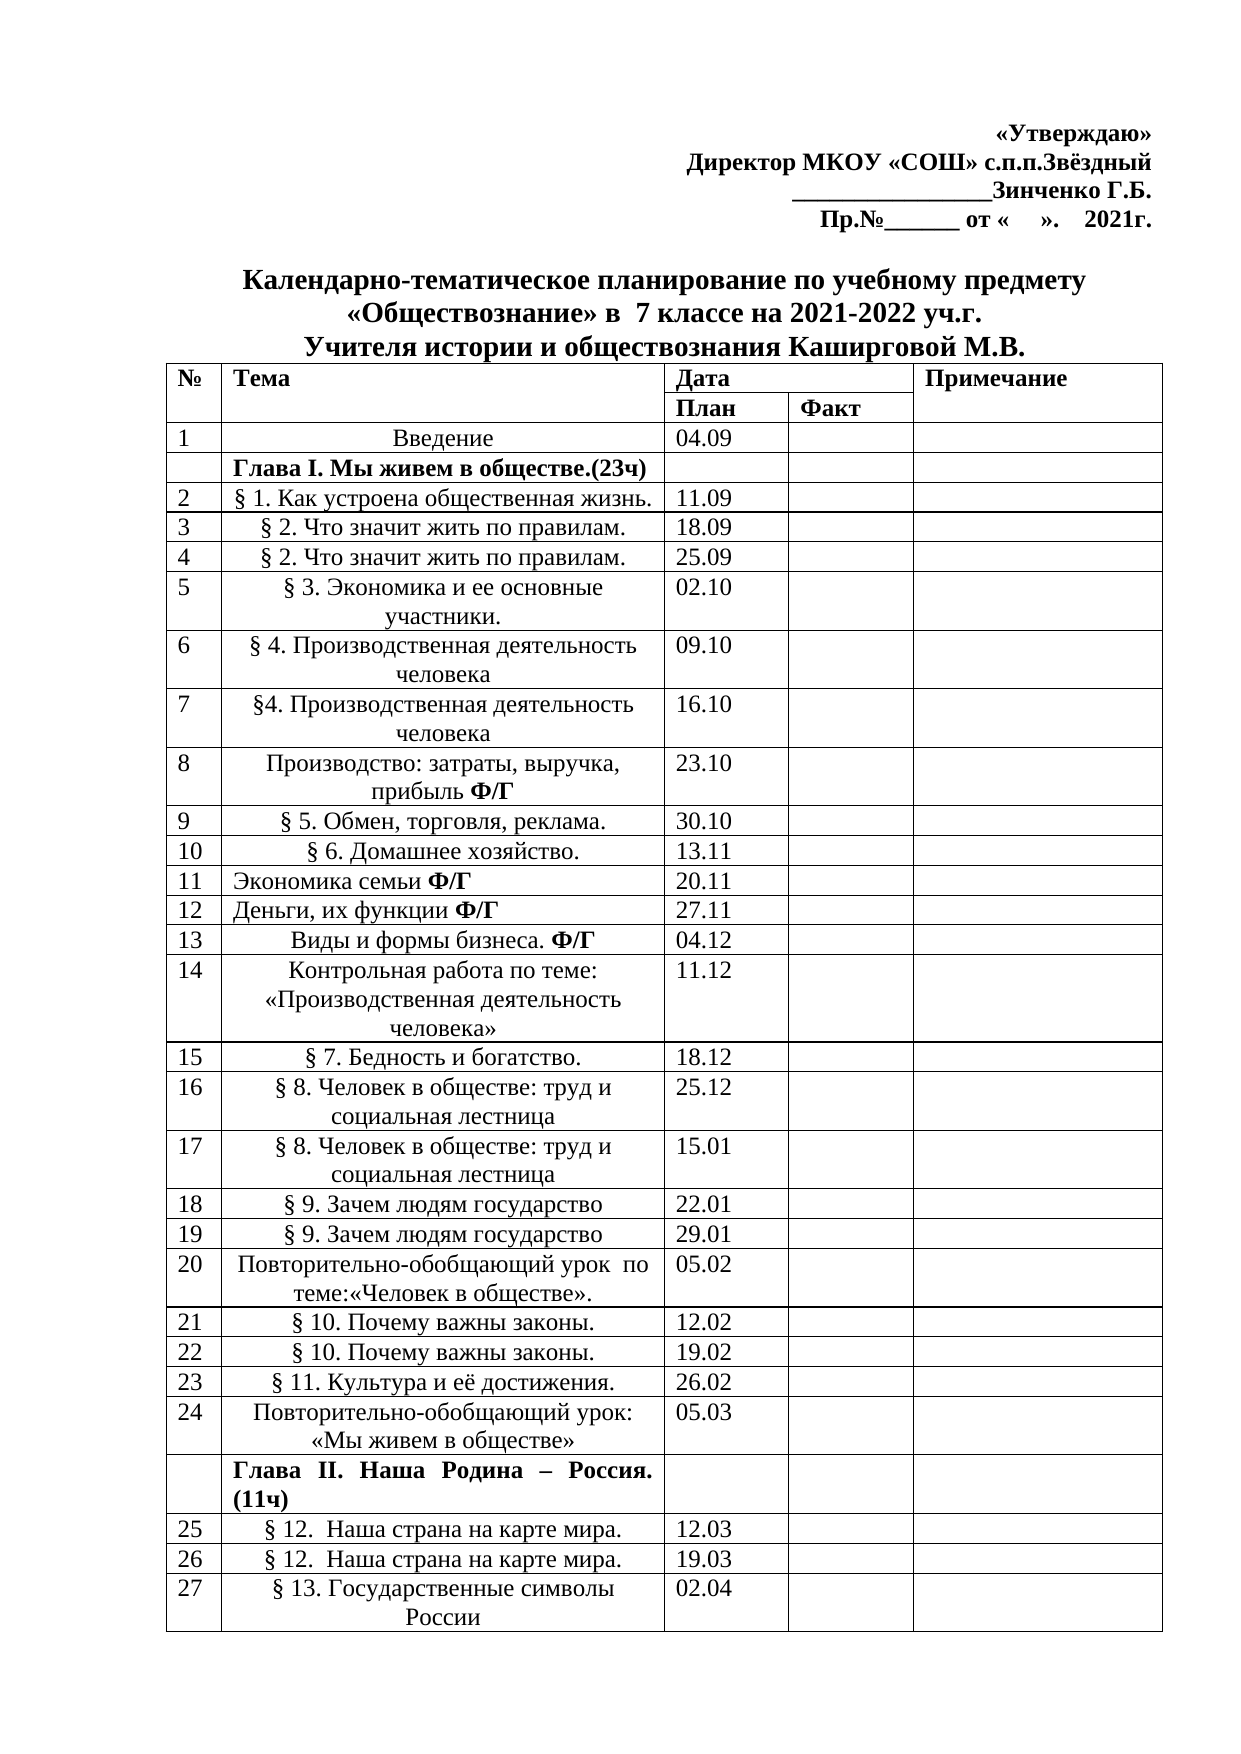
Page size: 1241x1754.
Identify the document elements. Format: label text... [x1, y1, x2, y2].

text Календарно-тематическое планирование по учебному предмету «Обществознание» в 7 классе на 2021-2022 уч.г. [177, 262, 1152, 329]
table_cell § 5. Обмен, торговля, реклама. [222, 806, 664, 835]
table_cell 2 [167, 483, 221, 511]
table_cell 21 [167, 1308, 221, 1336]
table_cell 14 [167, 955, 221, 1041]
table_cell [789, 453, 913, 482]
table_cell [914, 1249, 1162, 1306]
table_cell 4 [167, 542, 221, 571]
table_cell 18.12 [665, 1043, 788, 1071]
table_cell 09.10 [665, 631, 788, 688]
table_cell § 7. Бедность и богатство. [222, 1043, 664, 1071]
table_header Тема [222, 364, 664, 422]
table_cell [789, 1514, 913, 1543]
table_cell 23 [167, 1367, 221, 1396]
table_cell План [665, 393, 788, 422]
table_cell 8 [167, 748, 221, 805]
table_cell [789, 483, 913, 511]
table_cell § 2. Что значит жить по правилам. [222, 542, 664, 571]
table_cell [914, 1219, 1162, 1248]
table_cell 27.11 [665, 896, 788, 924]
table_cell 11.12 [665, 955, 788, 1041]
table_header Дата [665, 364, 913, 392]
table_cell Введение [222, 423, 664, 452]
table_cell § 4. Производственная деятельность человека [222, 631, 664, 688]
table_cell Производство: затраты, выручка, прибыль Ф/Г [222, 748, 664, 805]
table_cell [914, 866, 1162, 894]
table_cell [789, 1337, 913, 1366]
table_cell [789, 689, 913, 747]
table_cell [167, 1455, 221, 1513]
table_cell 05.03 [665, 1397, 788, 1454]
text Учителя истории и обществознания Каширговой М.В. [177, 329, 1152, 362]
table_header № [167, 364, 221, 422]
table_cell [789, 1455, 913, 1513]
table_cell 25.09 [665, 542, 788, 571]
table_cell [789, 925, 913, 954]
table_cell 29.01 [665, 1219, 788, 1248]
table_cell 04.12 [665, 925, 788, 954]
table_cell 04.09 [665, 423, 788, 452]
table_cell [789, 955, 913, 1041]
table_cell [914, 1514, 1162, 1543]
table_cell 30.10 [665, 806, 788, 835]
table_cell [789, 836, 913, 865]
table_cell 24 [167, 1397, 221, 1454]
table_cell 23.10 [665, 748, 788, 805]
table_cell Контрольная работа по теме: «Производственная деятельность человека» [222, 955, 664, 1041]
table_cell [789, 1308, 913, 1336]
table_cell Глава I. Мы живем в обществе.(23ч) [222, 453, 664, 482]
table_cell 25 [167, 1514, 221, 1543]
table_cell 3 [167, 513, 221, 541]
table_cell [914, 925, 1162, 954]
table_cell 16 [167, 1072, 221, 1130]
table_cell [914, 806, 1162, 835]
table_cell 17 [167, 1131, 221, 1188]
table_cell 02.04 [665, 1574, 788, 1631]
table_cell [789, 1544, 913, 1572]
table_cell 22.01 [665, 1189, 788, 1218]
table_cell Факт [789, 393, 913, 422]
table_cell 27 [167, 1574, 221, 1631]
table_cell § 8. Человек в обществе: труд и социальная лестница [222, 1072, 664, 1130]
table_cell 9 [167, 806, 221, 835]
table_cell 19 [167, 1219, 221, 1248]
table_cell § 11. Культура и её достижения. [222, 1367, 664, 1396]
table_cell [789, 1574, 913, 1631]
table_cell [914, 483, 1162, 511]
text ________________Зинченко Г.Б. [177, 176, 1152, 204]
table_cell 15 [167, 1043, 221, 1071]
table_cell [914, 1189, 1162, 1218]
table_cell [789, 1189, 913, 1218]
table_cell 18 [167, 1189, 221, 1218]
table_cell [789, 1249, 913, 1306]
table_cell § 1. Как устроена общественная жизнь. [222, 483, 664, 511]
table_cell Повторительно-обобщающий урок по теме:«Человек в обществе». [222, 1249, 664, 1306]
table_cell [914, 955, 1162, 1041]
table_cell [789, 631, 913, 688]
table_cell 22 [167, 1337, 221, 1366]
table_cell § 8. Человек в обществе: труд и социальная лестница [222, 1131, 664, 1188]
table_cell [914, 896, 1162, 924]
table_cell [914, 689, 1162, 747]
table_cell [914, 836, 1162, 865]
text Директор МКОУ «СОШ» с.п.п.Звёздный [177, 147, 1152, 176]
table_cell [914, 1131, 1162, 1188]
table_cell 12.03 [665, 1514, 788, 1543]
table_cell 19.02 [665, 1337, 788, 1366]
table_cell [914, 1574, 1162, 1631]
table_cell 7 [167, 689, 221, 747]
table_cell 16.10 [665, 689, 788, 747]
table_cell [914, 1544, 1162, 1572]
table_header Примечание [914, 364, 1162, 422]
text «Утверждаю» [177, 118, 1152, 147]
table_cell 6 [167, 631, 221, 688]
table_cell Экономика семьи Ф/Г [222, 866, 664, 894]
table_cell [789, 542, 913, 571]
table_cell [789, 806, 913, 835]
table_cell [789, 896, 913, 924]
table_cell [167, 453, 221, 482]
table_cell Глава II. Наша Родина – Россия.(11ч) [222, 1455, 664, 1513]
table_cell 02.10 [665, 572, 788, 629]
table_cell 15.01 [665, 1131, 788, 1188]
table_cell 19.03 [665, 1544, 788, 1572]
table_cell [914, 423, 1162, 452]
table_cell 12.02 [665, 1308, 788, 1336]
table_cell § 12. Наша страна на карте мира. [222, 1544, 664, 1572]
table_cell [789, 513, 913, 541]
table_cell [914, 1308, 1162, 1336]
table_cell [914, 542, 1162, 571]
table_cell Повторительно-обобщающий урок: «Мы живем в обществе» [222, 1397, 664, 1454]
table_cell § 3. Экономика и ее основные участники. [222, 572, 664, 629]
table_cell § 10. Почему важны законы. [222, 1308, 664, 1336]
table_cell § 2. Что значит жить по правилам. [222, 513, 664, 541]
table_cell 11 [167, 866, 221, 894]
table_cell [914, 1072, 1162, 1130]
table_cell 13.11 [665, 836, 788, 865]
table_cell [914, 1455, 1162, 1513]
table_cell 25.12 [665, 1072, 788, 1130]
table_cell [914, 1337, 1162, 1366]
table_cell [914, 572, 1162, 629]
table_cell [914, 631, 1162, 688]
table_cell [789, 1367, 913, 1396]
table_cell § 6. Домашнее хозяйство. [222, 836, 664, 865]
table_cell [789, 423, 913, 452]
table_cell Деньги, их функции Ф/Г [222, 896, 664, 924]
table_cell § 10. Почему важны законы. [222, 1337, 664, 1366]
table_cell 26 [167, 1544, 221, 1572]
table_cell [789, 748, 913, 805]
table_cell [914, 513, 1162, 541]
table_cell 26.02 [665, 1367, 788, 1396]
table_cell § 12. Наша страна на карте мира. [222, 1514, 664, 1543]
table_cell 5 [167, 572, 221, 629]
table_cell [789, 1131, 913, 1188]
table_cell 18.09 [665, 513, 788, 541]
table_cell § 9. Зачем людям государство [222, 1219, 664, 1248]
table_cell [914, 1367, 1162, 1396]
table_cell 10 [167, 836, 221, 865]
table_cell [789, 1219, 913, 1248]
table_cell [789, 572, 913, 629]
table_cell [789, 1072, 913, 1130]
table_cell [914, 453, 1162, 482]
table_cell 11.09 [665, 483, 788, 511]
table_cell [789, 1043, 913, 1071]
table_cell §4. Производственная деятельность человека [222, 689, 664, 747]
table_cell [914, 748, 1162, 805]
table_cell [789, 866, 913, 894]
table_cell 12 [167, 896, 221, 924]
table_cell 20 [167, 1249, 221, 1306]
table_cell [914, 1397, 1162, 1454]
table_cell 05.02 [665, 1249, 788, 1306]
table_cell 20.11 [665, 866, 788, 894]
table_cell [665, 453, 788, 482]
table_cell § 13. Государственные символы России [222, 1574, 664, 1631]
table_cell 1 [167, 423, 221, 452]
text Пр.№______ от « ». 2021г. [177, 204, 1152, 233]
table_cell [789, 1397, 913, 1454]
table_cell 13 [167, 925, 221, 954]
table_cell § 9. Зачем людям государство [222, 1189, 664, 1218]
table_cell [914, 1043, 1162, 1071]
table_cell [665, 1455, 788, 1513]
table_cell Виды и формы бизнеса. Ф/Г [222, 925, 664, 954]
